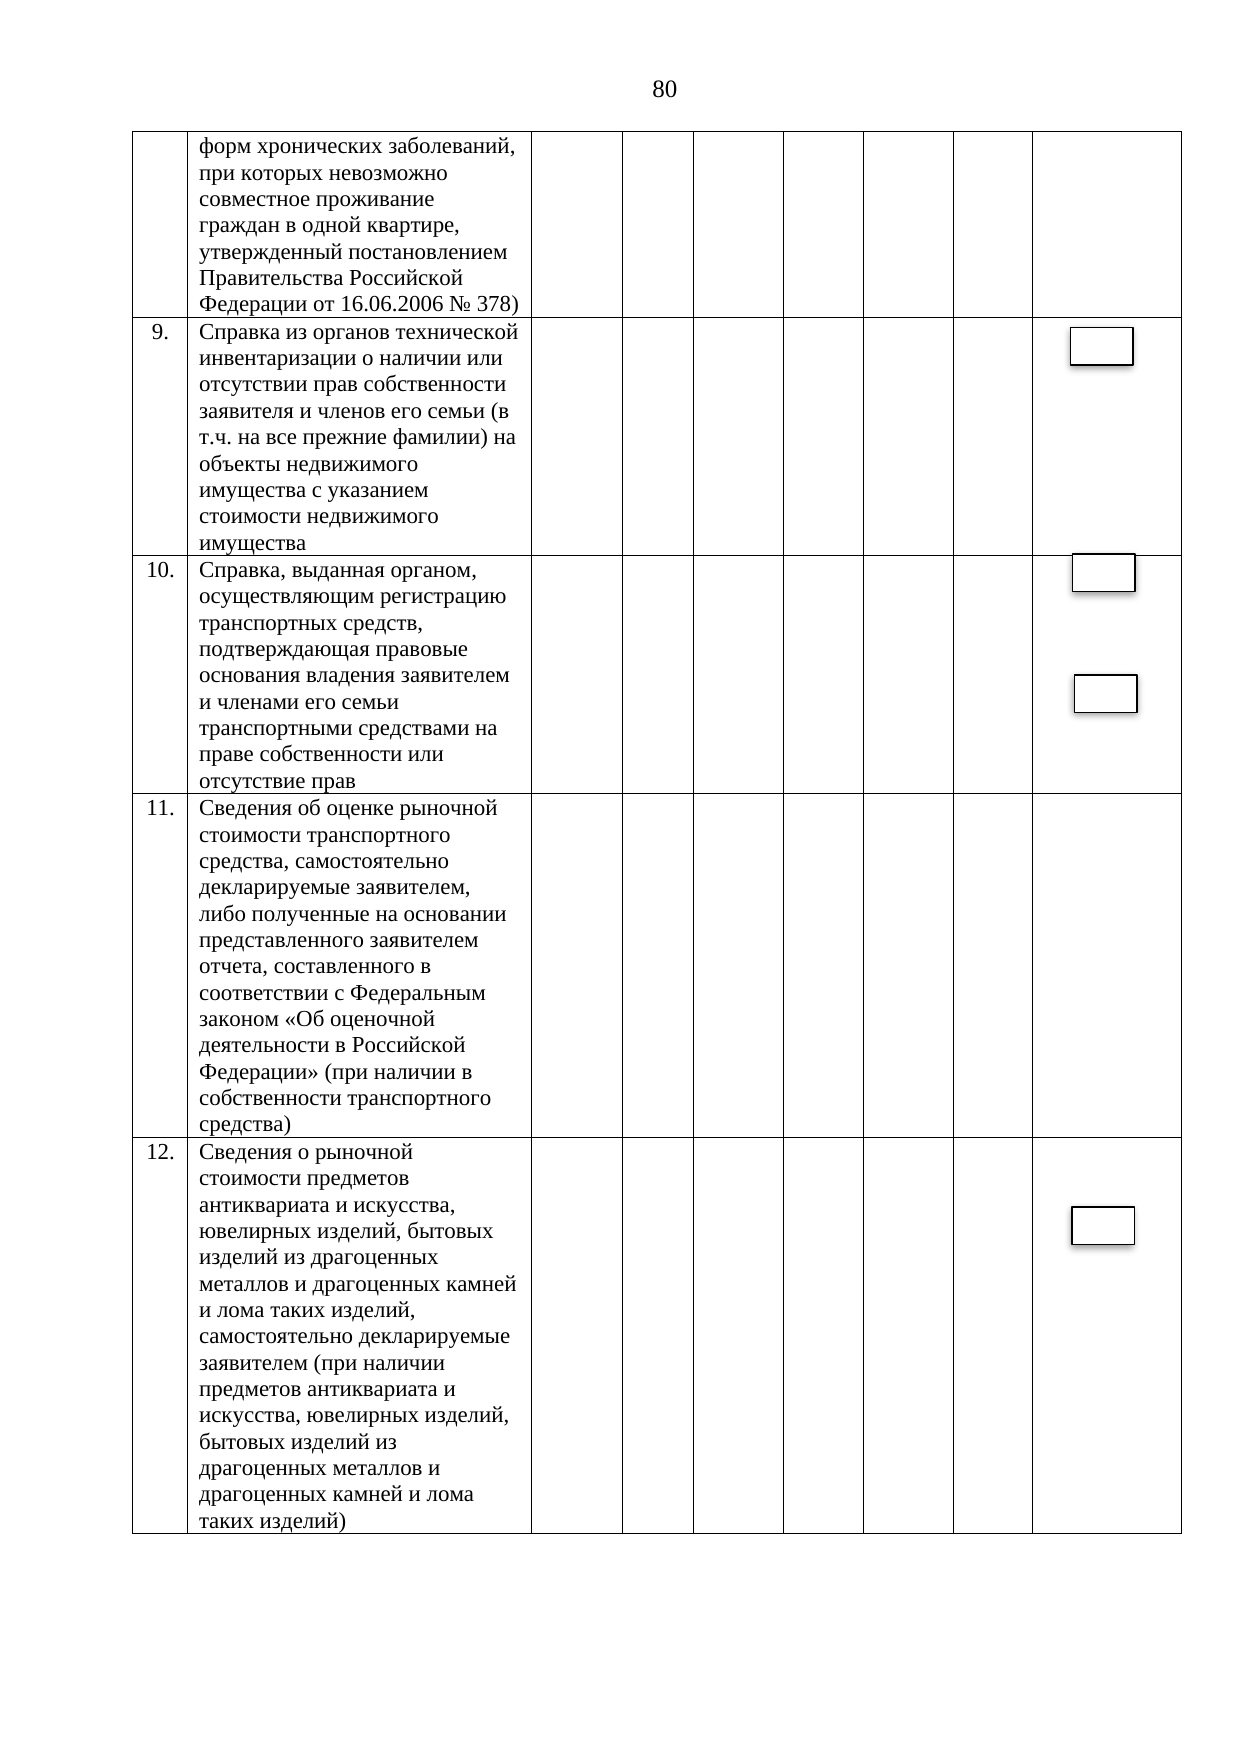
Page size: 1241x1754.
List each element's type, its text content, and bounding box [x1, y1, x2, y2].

table_cell Справка из органов технической инвентаризации о наличии или отсутствии прав собственности заявителя и членов его семьи (в т.ч. на все прежние фамилии) на объекты недвижимого имущества с указанием стоимости недвижимого имущества [188, 318, 531, 555]
table_cell [532, 1138, 622, 1533]
table_cell [1033, 1138, 1181, 1533]
table_cell [784, 556, 863, 793]
table_cell [1033, 556, 1181, 793]
table_cell [864, 1138, 953, 1533]
table_cell [784, 318, 863, 555]
table_cell 12. [133, 1138, 187, 1533]
table_cell 8. [133, 132, 187, 317]
table_cell [694, 318, 783, 555]
table_cell [694, 1138, 783, 1533]
table_cell [623, 132, 693, 317]
table_cell [694, 794, 783, 1137]
table_cell [1033, 132, 1181, 317]
table_cell [532, 318, 622, 555]
table_cell [694, 132, 783, 317]
table_cell [784, 1138, 863, 1533]
table_cell [623, 1138, 693, 1533]
table_cell [694, 556, 783, 793]
table_cell [623, 556, 693, 793]
table_cell [1033, 794, 1181, 1137]
table_cell [864, 318, 953, 555]
table_cell 9. [133, 318, 187, 555]
table_cell 10. [133, 556, 187, 793]
table_cell 11. [133, 794, 187, 1137]
table_cell [784, 794, 863, 1137]
table_cell [954, 132, 1032, 317]
table_cell [532, 132, 622, 317]
table_cell [1033, 318, 1181, 555]
table_cell [623, 318, 693, 555]
table_cell [532, 556, 622, 793]
table_cell [864, 132, 953, 317]
table_cell [864, 556, 953, 793]
table_cell [623, 794, 693, 1137]
table_cell Справка, выданная органом, осуществляющим регистрацию транспортных средств, подтверждающая правовые основания владения заявителем и членами его семьи транспортными средствами на праве собственности или отсутствие прав [188, 556, 531, 793]
table_cell [954, 794, 1032, 1137]
table_cell [954, 318, 1032, 555]
table_cell [784, 132, 863, 317]
table_cell [954, 1138, 1032, 1533]
table_cell Сведения о рыночной стоимости предметов антиквариата и искусства, ювелирных изделий, бытовых изделий из драгоценных металлов и драгоценных камней и лома таких изделий, самостоятельно декларируемые заявителем (при наличии предметов антиквариата и искусства, ювелирных изделий, бытовых изделий из драгоценных металлов и драгоценных камней и лома таких изделий) [188, 1138, 531, 1533]
table_cell [954, 556, 1032, 793]
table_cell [188, 132, 531, 317]
table_cell Сведения об оценке рыночной стоимости транспортного средства, самостоятельно декларируемые заявителем, либо полученные на основании представленного заявителем отчета, составленного в соответствии с Федеральным законом «Об оценочной деятельности в Российской Федерации» (при наличии в собственности транспортного средства) [188, 794, 531, 1137]
table_cell [532, 794, 622, 1137]
table_cell [864, 794, 953, 1137]
